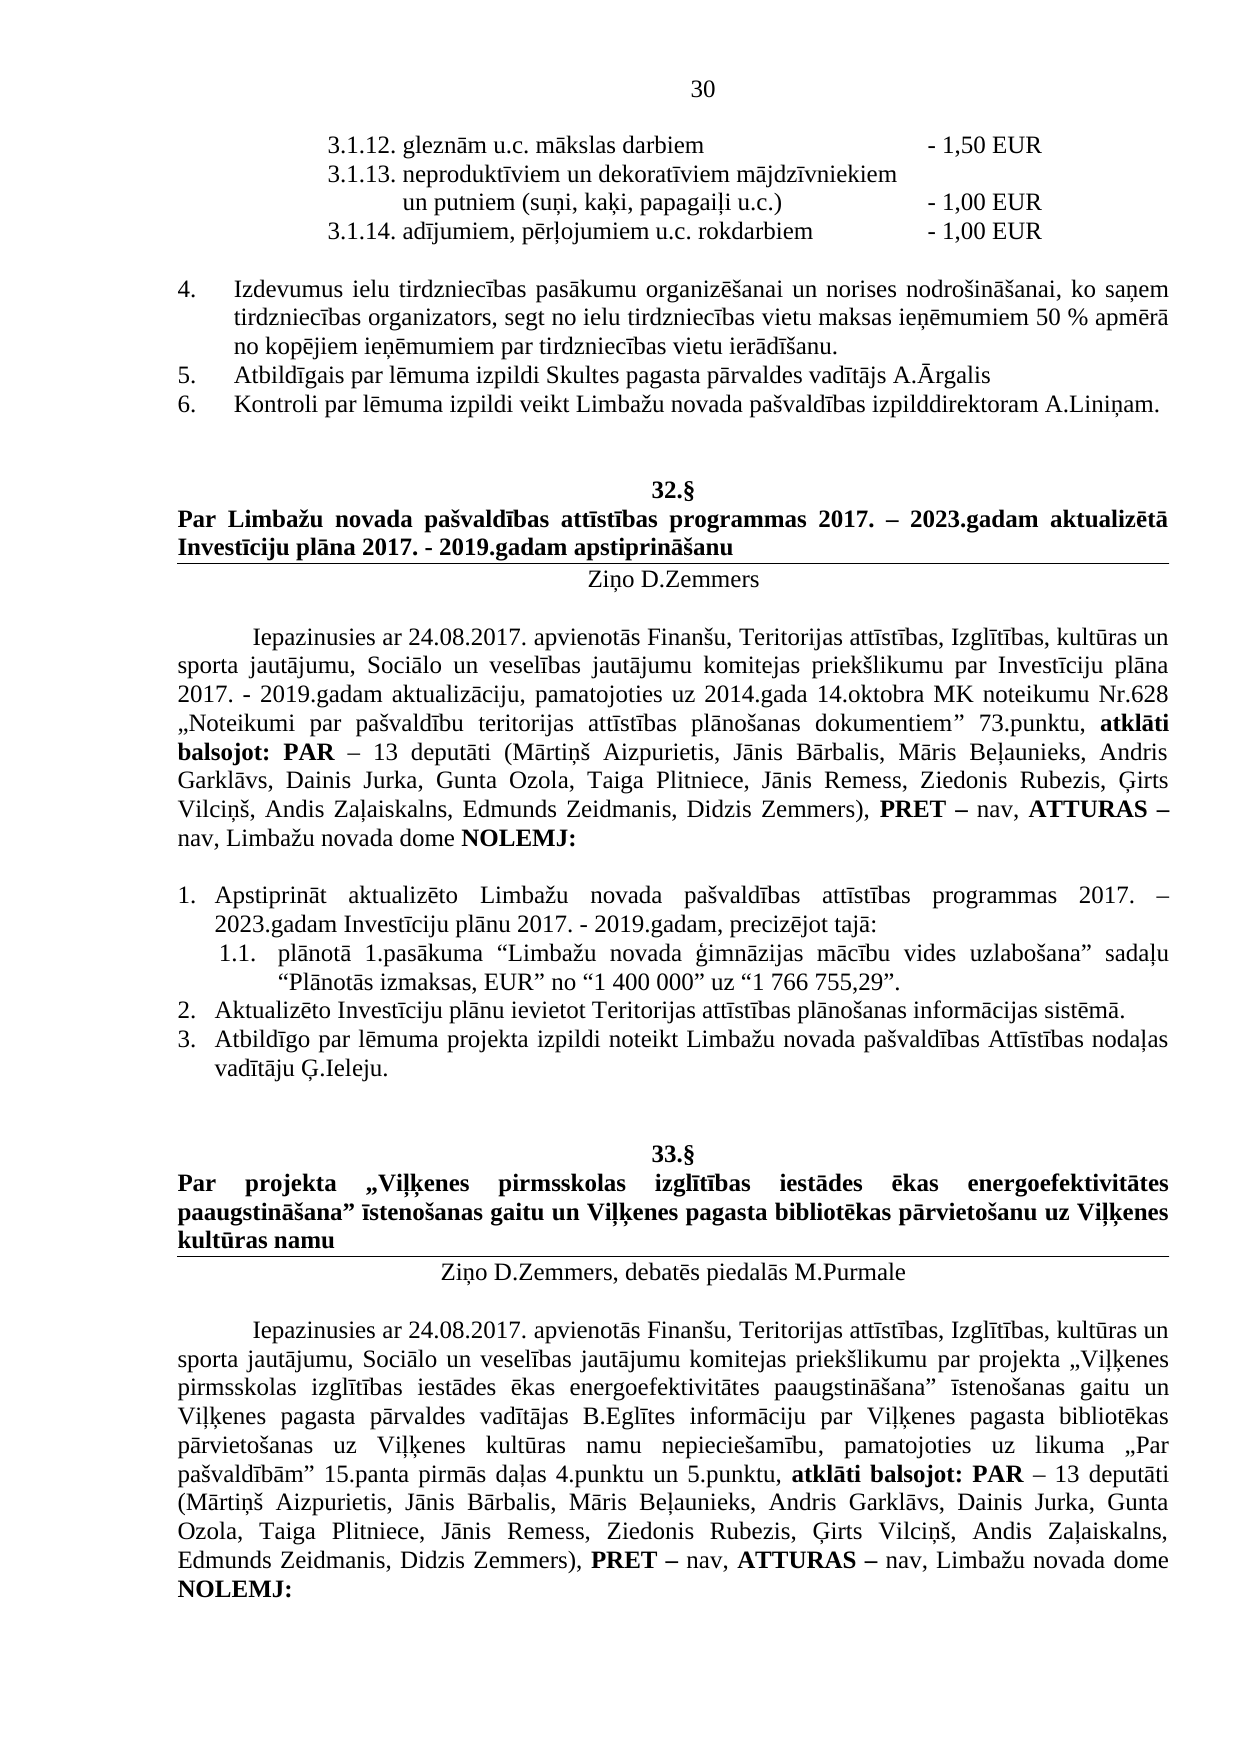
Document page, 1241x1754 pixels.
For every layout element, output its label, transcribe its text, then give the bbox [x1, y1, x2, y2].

text 3.1.12. gleznām u.c. mākslas darbiem - 1,50 EUR [252, 130, 1169, 159]
text Ziņo D.Zemmers, debatēs piedalās M.Purmale [177, 1257, 1169, 1286]
list Apstiprināt aktualizēto Limbažu novada pašvaldības attīstības programmas 2017. – 2023.gadam Investīciju plānu 2017. - 2019.gadam, precizējot tajā: [177, 881, 1169, 938]
list plānotā 1.pasākuma “Limbažu novada ģimnāzijas mācību vides uzlabošana” sadaļu “Plānotās izmaksas, EUR” no “1 400 000” uz “1 766 755,29”. [218, 938, 1169, 996]
text Par Limbažu novada pašvaldības attīstības programmas 2017. – 2023.gadam aktualizētā Investīciju plāna 2017. - 2019.gadam apstiprināšanu [177, 504, 1169, 563]
list Atbildīgais par lēmuma izpildi Skultes pagasta pārvaldes vadītājs A.Ārgalis [177, 360, 1169, 389]
text Ziņo D.Zemmers [177, 564, 1169, 593]
text Iepazinusies ar 24.08.2017. apvienotās Finanšu, Teritorijas attīstības, Izglītības, kultūras un sporta jautājumu, Sociālo un veselības jautājumu komitejas priekšlikumu par Investīciju plāna 2017. - 2019.gadam aktualizāciju, pamatojoties uz 2014.gada 14.oktobra MK noteikumu Nr.628 „Noteikumi par pašvaldību teritorijas attīstības plānošanas dokumentiem” 73.punktu, atklāti balsojot: PAR – 13 deputāti (Mārtiņš Aizpurietis, Jānis Bārbalis, Māris Beļaunieks, Andris Garklāvs, Dainis Jurka, Gunta Ozola, Taiga Plitniece, Jānis Remess, Ziedonis Rubezis, Ģirts Vilciņš, Andis Zaļaiskalns, Edmunds Zeidmanis, Didzis Zemmers), PRET – nav, ATTURAS – nav, Limbažu novada dome NOLEMJ: [177, 622, 1169, 852]
text 3.1.13. neproduktīviem un dekoratīviem mājdzīvniekiem [252, 159, 1169, 187]
text 3.1.14. adījumiem, pērļojumiem u.c. rokdarbiem - 1,00 EUR [177, 216, 1169, 245]
list Atbildīgo par lēmuma projekta izpildi noteikt Limbažu novada pašvaldības Attīstības nodaļas vadītāju Ģ.Ieleju. [177, 1024, 1169, 1082]
list Kontroli par lēmuma izpildi veikt Limbažu novada pašvaldības izpilddirektoram A.Liniņam. [177, 389, 1169, 417]
text 32.§ [177, 475, 1169, 504]
text Iepazinusies ar 24.08.2017. apvienotās Finanšu, Teritorijas attīstības, Izglītības, kultūras un sporta jautājumu, Sociālo un veselības jautājumu komitejas priekšlikumu par projekta „Viļķenes pirmsskolas izglītības iestādes ēkas energoefektivitātes paaugstināšana” īstenošanas gaitu un Viļķenes pagasta pārvaldes vadītājas B.Eglītes informāciju par Viļķenes pagasta bibliotēkas pārvietošanas uz Viļķenes kultūras namu nepieciešamību, pamatojoties uz likuma „Par pašvaldībām” 15.panta pirmās daļas 4.punktu un 5.punktu, atklāti balsojot: PAR – 13 deputāti (Mārtiņš Aizpurietis, Jānis Bārbalis, Māris Beļaunieks, Andris Garklāvs, Dainis Jurka, Gunta Ozola, Taiga Plitniece, Jānis Remess, Ziedonis Rubezis, Ģirts Vilciņš, Andis Zaļaiskalns, Edmunds Zeidmanis, Didzis Zemmers), PRET – nav, ATTURAS – nav, Limbažu novada dome NOLEMJ: [177, 1315, 1169, 1602]
list Izdevumus ielu tirdzniecības pasākumu organizēšanai un norises nodrošināšanai, ko saņem tirdzniecības organizators, segt no ielu tirdzniecības vietu maksas ieņēmumiem 50 % apmērā no kopējiem ieņēmumiem par tirdzniecības vietu ierādīšanu. [177, 274, 1169, 360]
list Aktualizēto Investīciju plānu ievietot Teritorijas attīstības plānošanas informācijas sistēmā. [177, 996, 1169, 1024]
text un putniem (suņi, kaķi, papagaiļi u.c.) - 1,00 EUR [327, 187, 1169, 216]
text Par projekta „Viļķenes pirmsskolas izglītības iestādes ēkas energoefektivitātes paaugstināšana” īstenošanas gaitu un Viļķenes pagasta bibliotēkas pārvietošanu uz Viļķenes kultūras namu [177, 1168, 1169, 1256]
text 33.§ [177, 1139, 1169, 1168]
